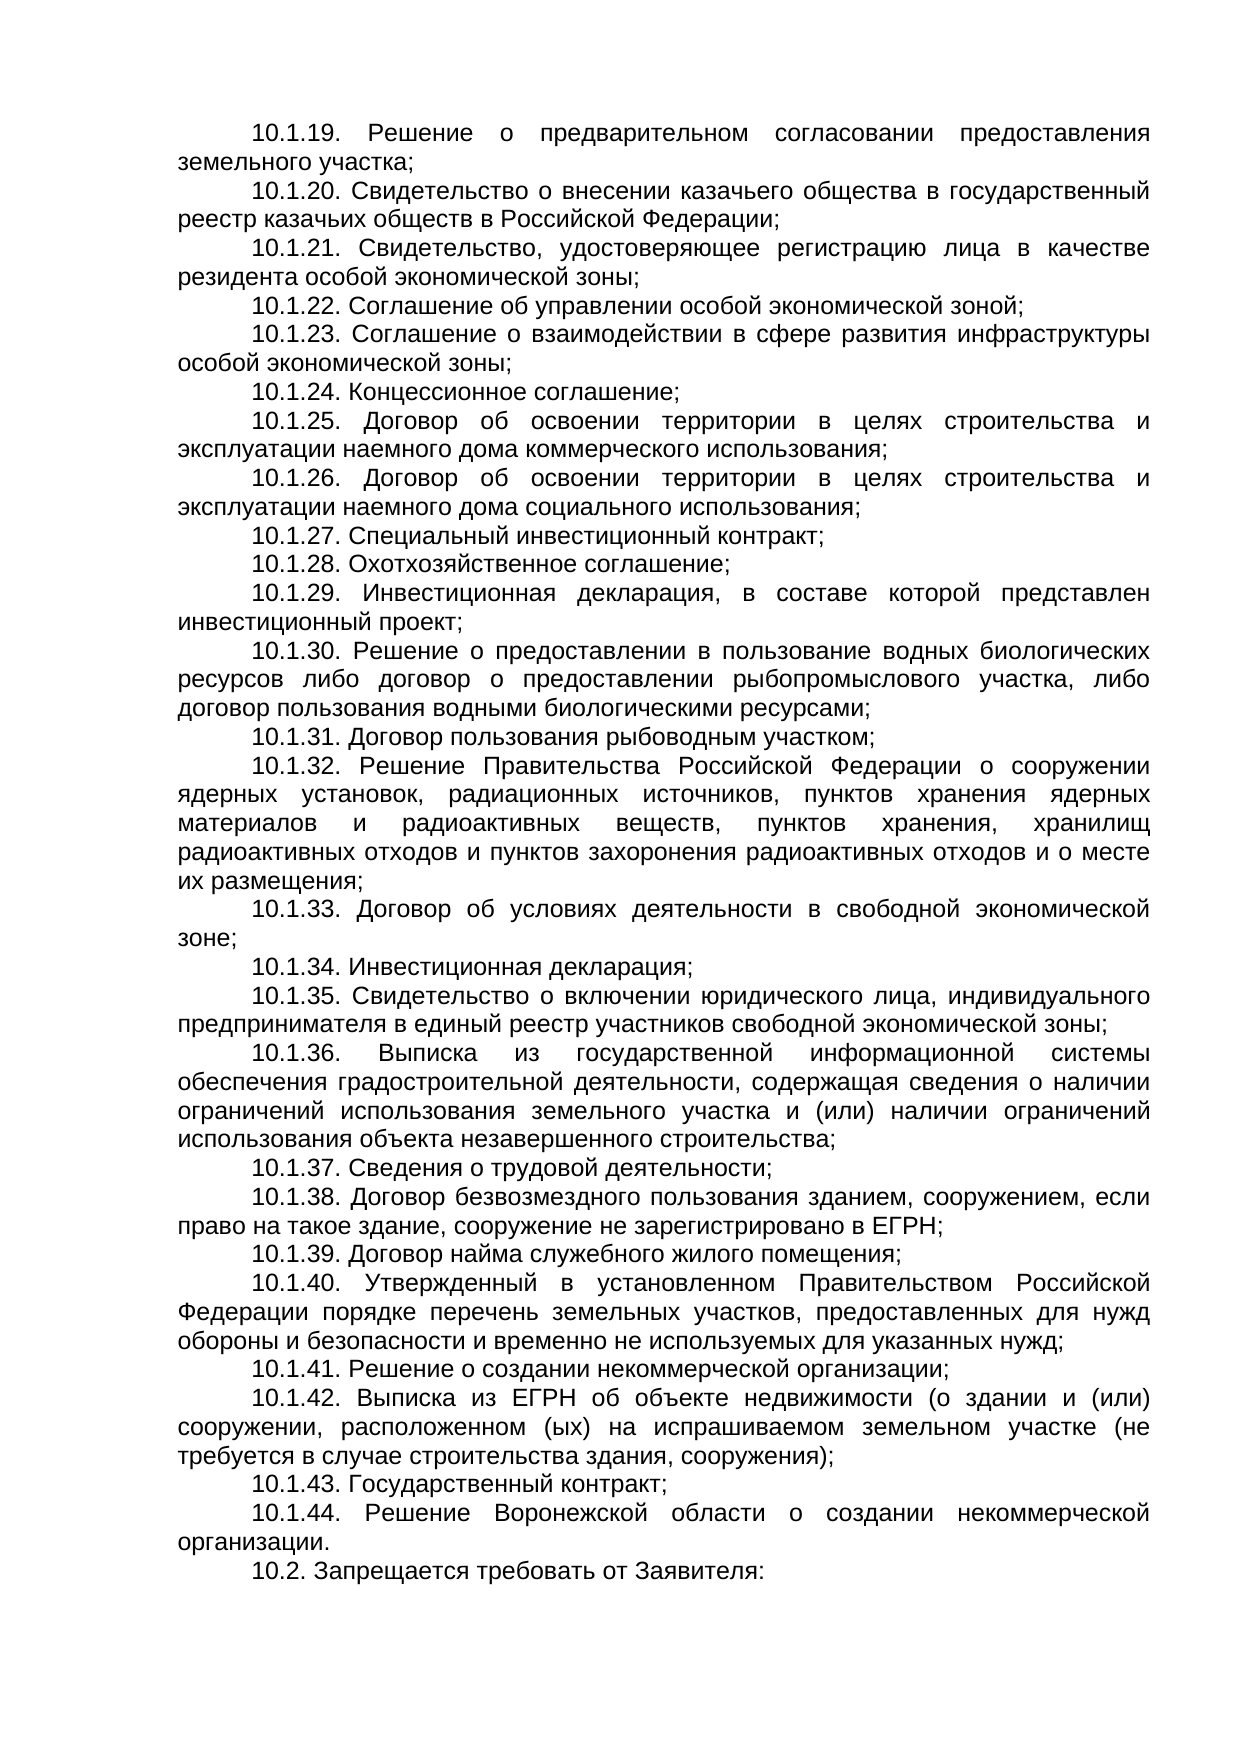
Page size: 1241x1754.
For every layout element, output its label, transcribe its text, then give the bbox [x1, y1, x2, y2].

text 10.1.29. Инвестиционная декларация, в составе которой представлен инвестиционный проект; [177, 578, 1152, 636]
text 10.1.36. Выписка из государственной информационной системы обеспечения градостроительной деятельности, содержащая сведения о наличии ограничений использования земельного участка и (или) наличии ограничений использования объекта незавершенного строительства; [177, 1038, 1152, 1153]
text 10.1.34. Инвестиционная декларация; [177, 952, 1152, 981]
text 10.1.32. Решение Правительства Российской Федерации о сооружении ядерных установок, радиационных источников, пунктов хранения ядерных материалов и радиоактивных веществ, пунктов хранения, хранилищ радиоактивных отходов и пунктов захоронения радиоактивных отходов и о месте их размещения; [177, 751, 1152, 894]
text 10.1.24. Концессионное соглашение; [177, 377, 1152, 406]
text 10.1.42. Выписка из ЕГРН об объекте недвижимости (о здании и (или) сооружении, расположенном (ых) на испрашиваемом земельном участке (не требуется в случае строительства здания, сооружения); [177, 1383, 1152, 1469]
text 10.1.40. Утвержденный в установленном Правительством Российской Федерации порядке перечень земельных участков, предоставленных для нужд обороны и безопасности и временно не используемых для указанных нужд; [177, 1268, 1152, 1354]
text 10.1.33. Договор об условиях деятельности в свободной экономической зоне; [177, 894, 1152, 952]
text 10.1.20. Свидетельство о внесении казачьего общества в государственный реестр казачьих обществ в Российской Федерации; [177, 176, 1152, 233]
text 10.1.22. Соглашение об управлении особой экономической зоной; [177, 291, 1152, 319]
text 10.1.23. Соглашение о взаимодействии в сфере развития инфраструктуры особой экономической зоны; [177, 319, 1152, 377]
text 10.1.26. Договор об освоении территории в целях строительства и эксплуатации наемного дома социального использования; [177, 463, 1152, 521]
text 10.1.19. Решение о предварительном согласовании предоставления земельного участка; [177, 118, 1152, 176]
text 10.1.35. Свидетельство о включении юридического лица, индивидуального предпринимателя в единый реестр участников свободной экономической зоны; [177, 981, 1152, 1038]
text 10.1.28. Охотхозяйственное соглашение; [177, 549, 1152, 578]
text 10.1.21. Свидетельство, удостоверяющее регистрацию лица в качестве резидента особой экономической зоны; [177, 233, 1152, 291]
list 10.2. Запрещается требовать от Заявителя: [177, 1556, 1152, 1584]
text 10.1.38. Договор безвозмездного пользования зданием, сооружением, если право на такое здание, сооружение не зарегистрировано в ЕГРН; [177, 1182, 1152, 1239]
text 10.1.39. Договор найма служебного жилого помещения; [177, 1239, 1152, 1268]
text 10.1.25. Договор об освоении территории в целях строительства и эксплуатации наемного дома коммерческого использования; [177, 406, 1152, 463]
text 10.1.27. Специальный инвестиционный контракт; [177, 521, 1152, 549]
text 10.1.44. Решение Воронежской области о создании некоммерческой организации. [177, 1498, 1152, 1556]
text 10.1.41. Решение о создании некоммерческой организации; [177, 1354, 1152, 1383]
text 10.1.31. Договор пользования рыбоводным участком; [177, 722, 1152, 751]
text 10.1.43. Государственный контракт; [177, 1469, 1152, 1498]
text 10.1.37. Сведения о трудовой деятельности; [177, 1153, 1152, 1182]
text 10.1.30. Решение о предоставлении в пользование водных биологических ресурсов либо договор о предоставлении рыбопромыслового участка, либо договор пользования водными биологическими ресурсами; [177, 636, 1152, 722]
